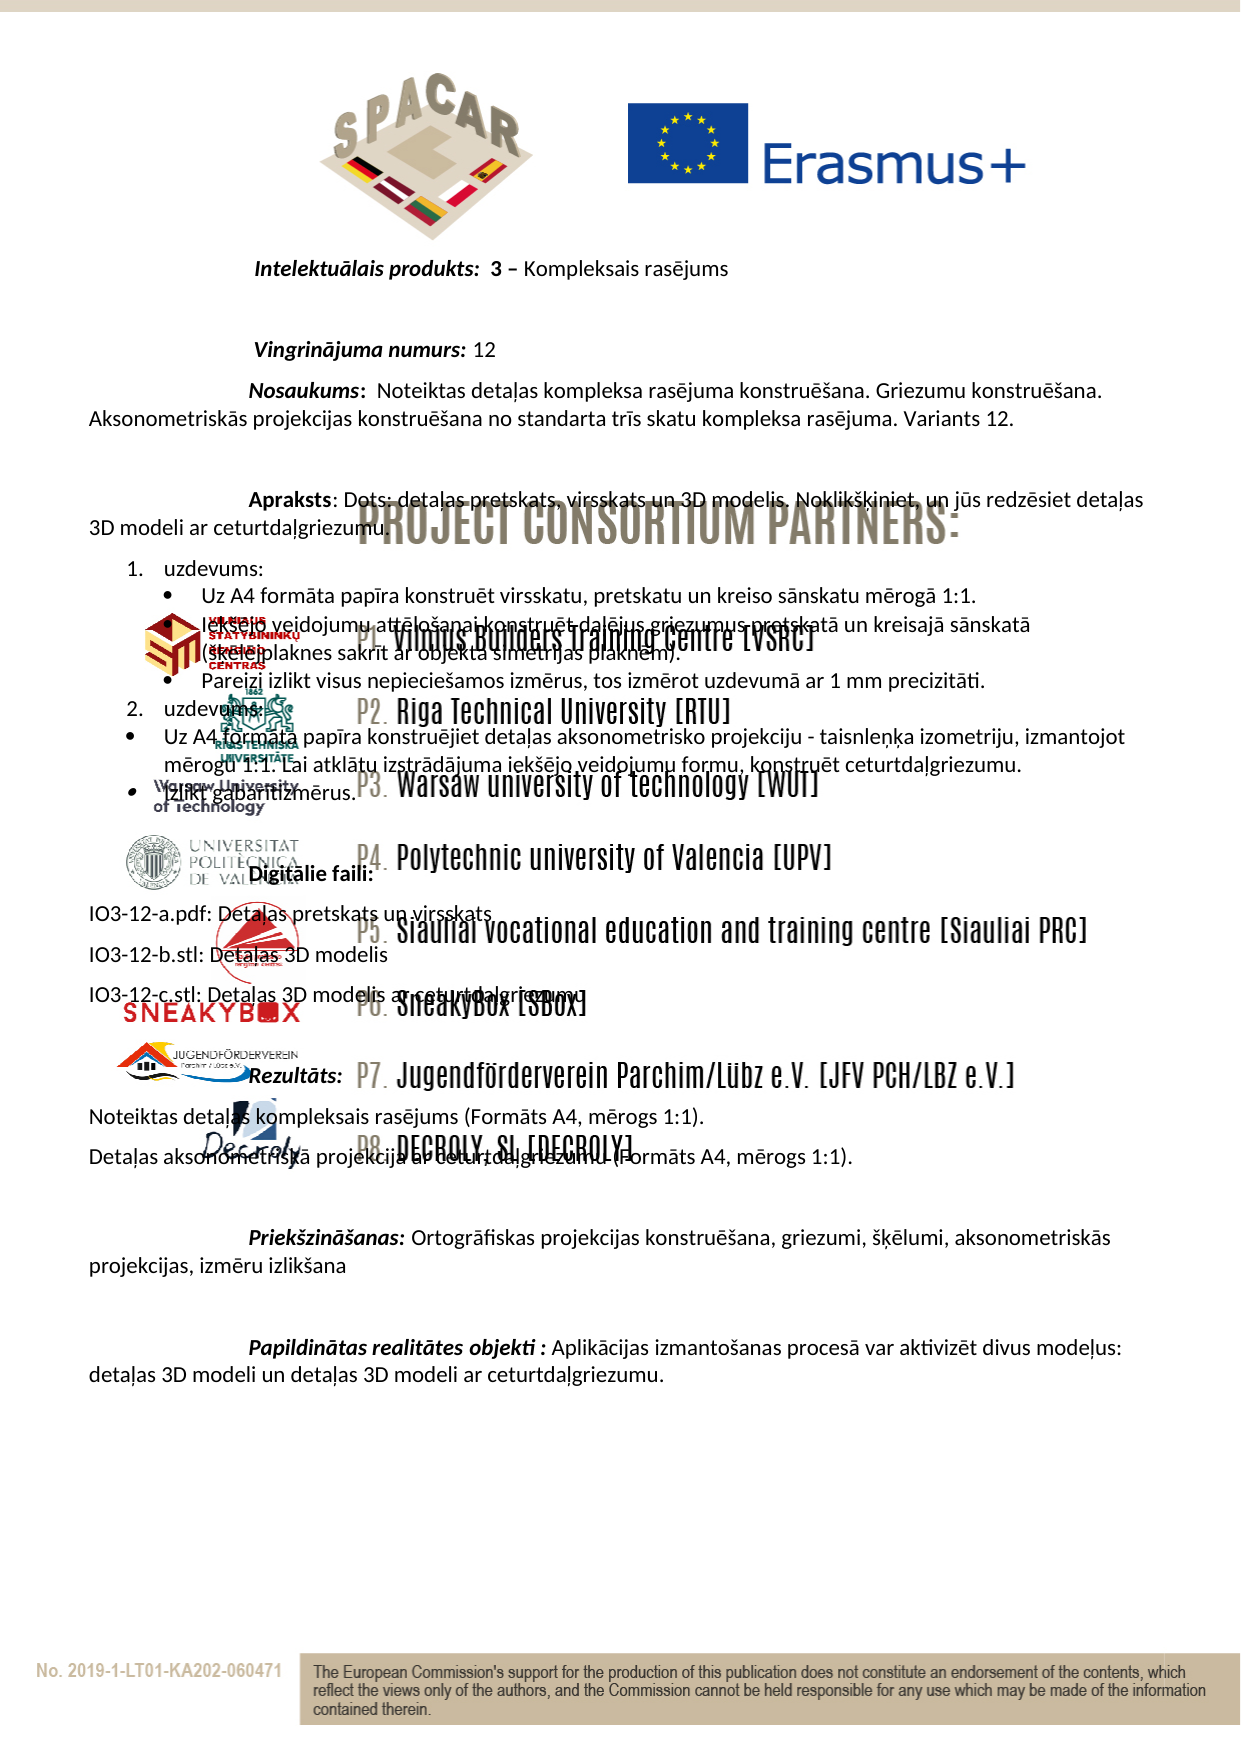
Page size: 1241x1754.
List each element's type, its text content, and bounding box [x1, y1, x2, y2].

text Rezultāts: [89, 1061, 1152, 1089]
text Digitālie faili: [89, 859, 1152, 887]
picture [0, 0, 1241, 1754]
list uzdevums: [126, 554, 1152, 582]
list Iekšējo veidojumu attēlošanai konstruēt daļējus griezumus pretskatā un kreisajā sānskatā (šķēlējplaknes sakrīt ar objekta simetrijas plaknēm). [164, 610, 1152, 666]
text Apraksts: Dots: detaļas pretskats, virsskats un 3D modelis. Noklikšķiniet, un jūs redzēsiet detaļas 3D modeli ar ceturtdaļgriezumu. [89, 485, 1152, 541]
text Intelektuālais produkts: 3 – Kompleksais rasējums [89, 254, 1152, 282]
list Pareizi izlikt visus nepieciešamos izmērus, tos izmērot uzdevumā ar 1 mm precizitāti. [164, 666, 1152, 694]
list uzdevums: [126, 694, 1152, 722]
text Papildinātas realitātes objekti : Aplikācijas izmantošanas procesā var aktivizēt divus modeļus: detaļas 3D modeli un detaļas 3D modeli ar ceturtdaļgriezumu. [89, 1333, 1152, 1389]
text IO3-12-b.stl: Detaļas 3D modelis [89, 940, 1152, 968]
text Nosaukums: Noteiktas detaļas kompleksa rasējuma konstruēšana. Griezumu konstruēšana. Aksonometriskās projekcijas konstruēšana no standarta trīs skatu kompleksa rasējuma. Variants 12. [89, 376, 1152, 432]
text Vingrinājuma numurs: 12 [89, 336, 1152, 363]
text Detaļas aksonometriskā projekcija ar ceturtdaļgriezumu (Formāts A4, mērogs 1:1). [89, 1142, 1152, 1171]
text Noteiktas detaļas kompleksais rasējums (Formāts A4, mērogs 1:1). [89, 1102, 1152, 1130]
list Uz A4 formāta papīra konstruējiet detaļas aksonometrisko projekciju - taisnleņķa izometriju, izmantojot mērogu 1:1. Lai atklātu izstrādājuma iekšējo veidojumu formu, konstruēt ceturtdaļgriezumu. [126, 722, 1152, 778]
text IO3-12-c.stl: Detaļas 3D modelis ar ceturtdaļgriezumu [89, 980, 1152, 1008]
list Izlikt gabarītizmērus. [126, 778, 1152, 806]
list Uz A4 formāta papīra konstruēt virsskatu, pretskatu un kreiso sānskatu mērogā 1:1. [164, 582, 1152, 610]
text Priekšzināšanas: Ortogrāfiskas projekcijas konstruēšana, griezumi, šķēlumi, aksonometriskās projekcijas, izmēru izlikšana [89, 1223, 1152, 1279]
text IO3-12-a.pdf: Detaļas pretskats un virsskats [89, 899, 1152, 927]
